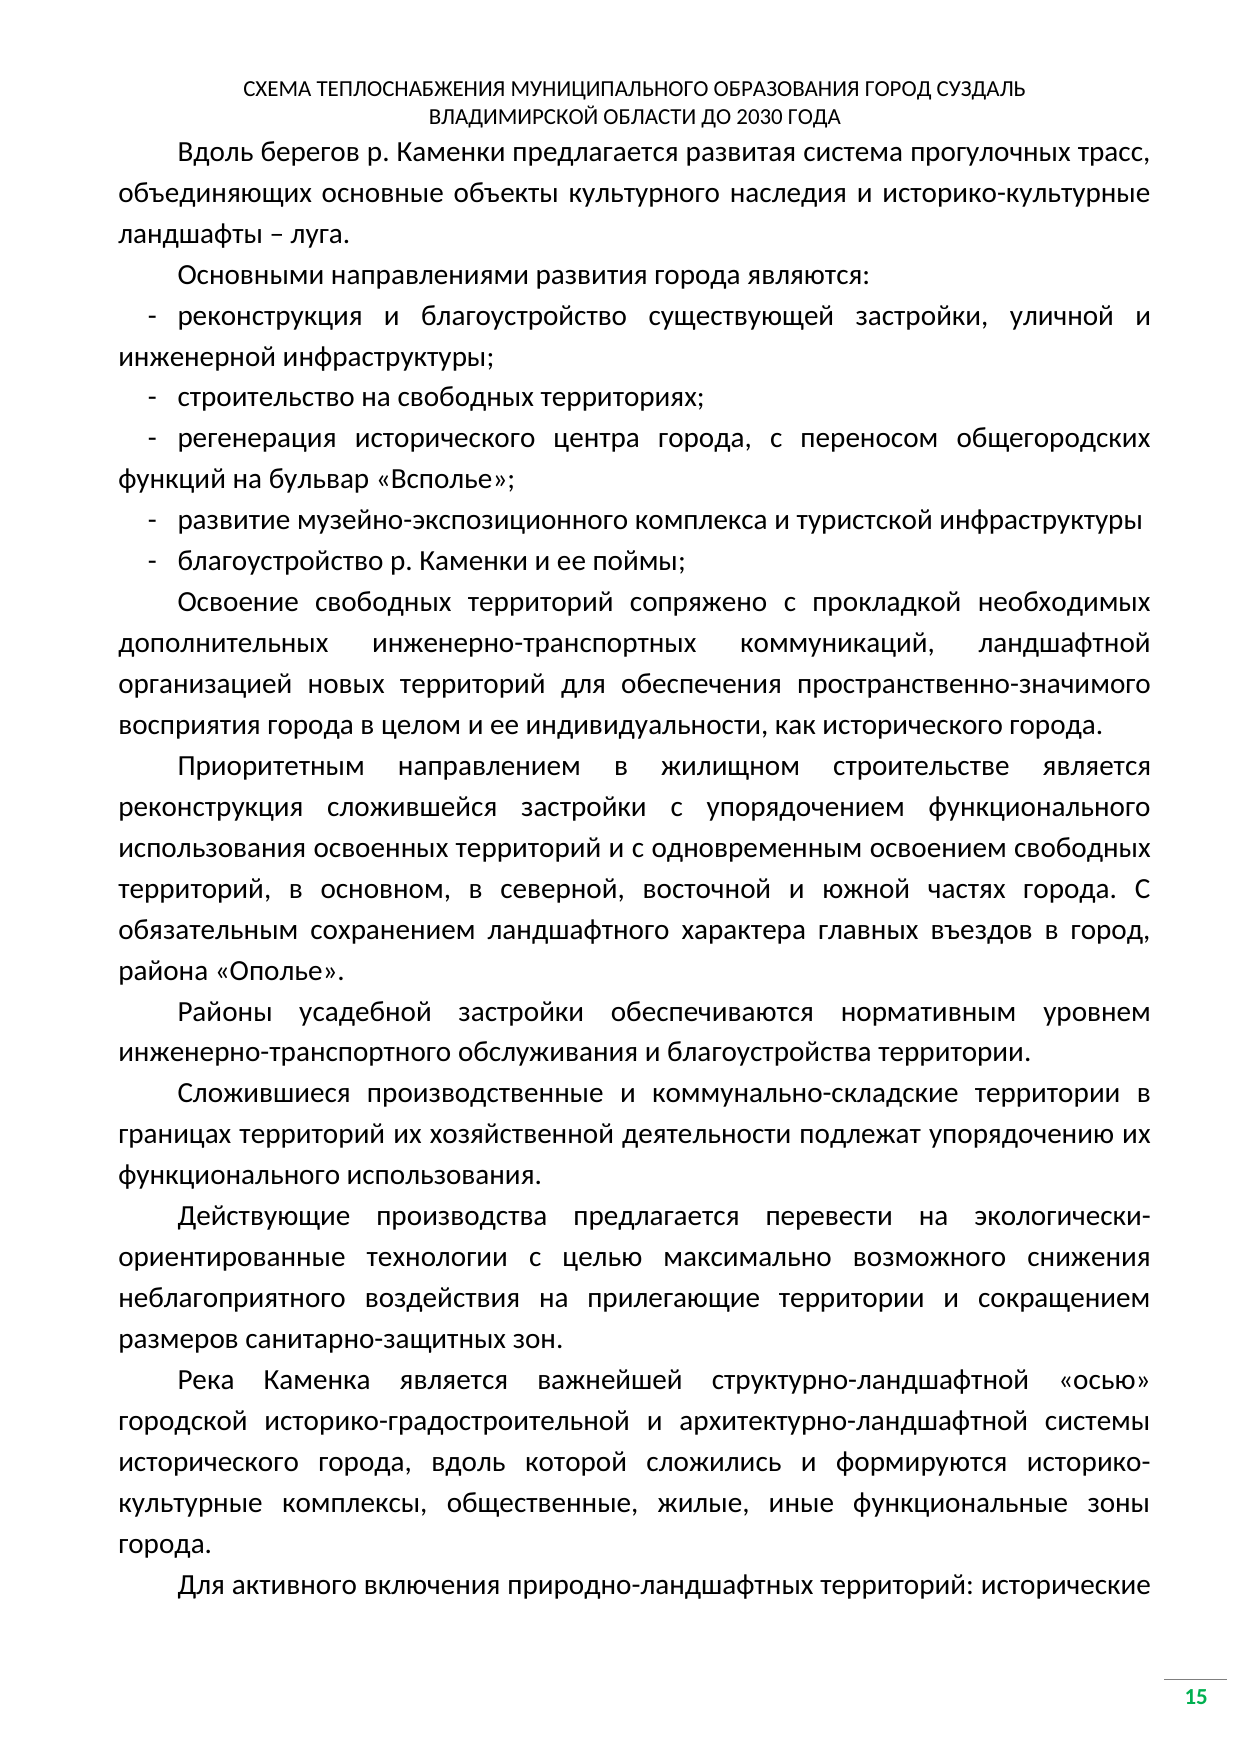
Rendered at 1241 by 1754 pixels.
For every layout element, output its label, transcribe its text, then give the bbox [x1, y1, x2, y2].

text - регенерация исторического центра города, с переносом общегородских функций на бульвар «Всполье»; [118, 419, 1152, 496]
text Районы усадебной застройки обеспечиваются нормативным уровнем инженерно-транспортного обслуживания и благоустройства территории. [118, 993, 1152, 1069]
text Основными направлениями развития города являются: [118, 256, 1152, 291]
text - благоустройство р. Каменки и ее поймы; [118, 542, 1152, 578]
text Вдоль берегов р. Каменки предлагается развитая система прогулочных трасс, объединяющих основные объекты культурного наследия и историко-культурные ландшафты – луга. [118, 133, 1152, 250]
text Действующие производства предлагается перевести на экологически-ориентированные технологии с целью максимально возможного снижения неблагоприятного воздействия на прилегающие территории и сокращением размеров санитарно-защитных зон. [118, 1197, 1152, 1356]
text - развитие музейно-экспозиционного комплекса и туристской инфраструктуры [118, 501, 1152, 537]
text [118, 1566, 1152, 1601]
text - строительство на свободных территориях; [118, 378, 1152, 414]
text Река Каменка является важнейшей структурно-ландшафтной «осью» городской историко-градостроительной и архитектурно-ландшафтной системы исторического города, вдоль которой сложились и формируются историко-культурные комплексы, общественные, жилые, иные функциональные зоны города. [118, 1361, 1152, 1560]
text Освоение свободных территорий сопряжено с прокладкой необходимых дополнительных инженерно-транспортных коммуникаций, ландшафтной организацией новых территорий для обеспечения пространственно-значимого восприятия города в целом и ее индивидуальности, как исторического города. [118, 583, 1152, 742]
text Сложившиеся производственные и коммунально-складские территории в границах территорий их хозяйственной деятельности подлежат упорядочению их функционального использования. [118, 1074, 1152, 1192]
text - реконструкция и благоустройство существующей застройки, уличной и инженерной инфраструктуры; [118, 297, 1152, 373]
text Приоритетным направлением в жилищном строительстве является реконструкция сложившейся застройки с упорядочением функционального использования освоенных территорий и с одновременным освоением свободных территорий, в основном, в северной, восточной и южной частях города. С обязательным сохранением ландшафтного характера главных въездов в город, района «Ополье». [118, 747, 1152, 987]
